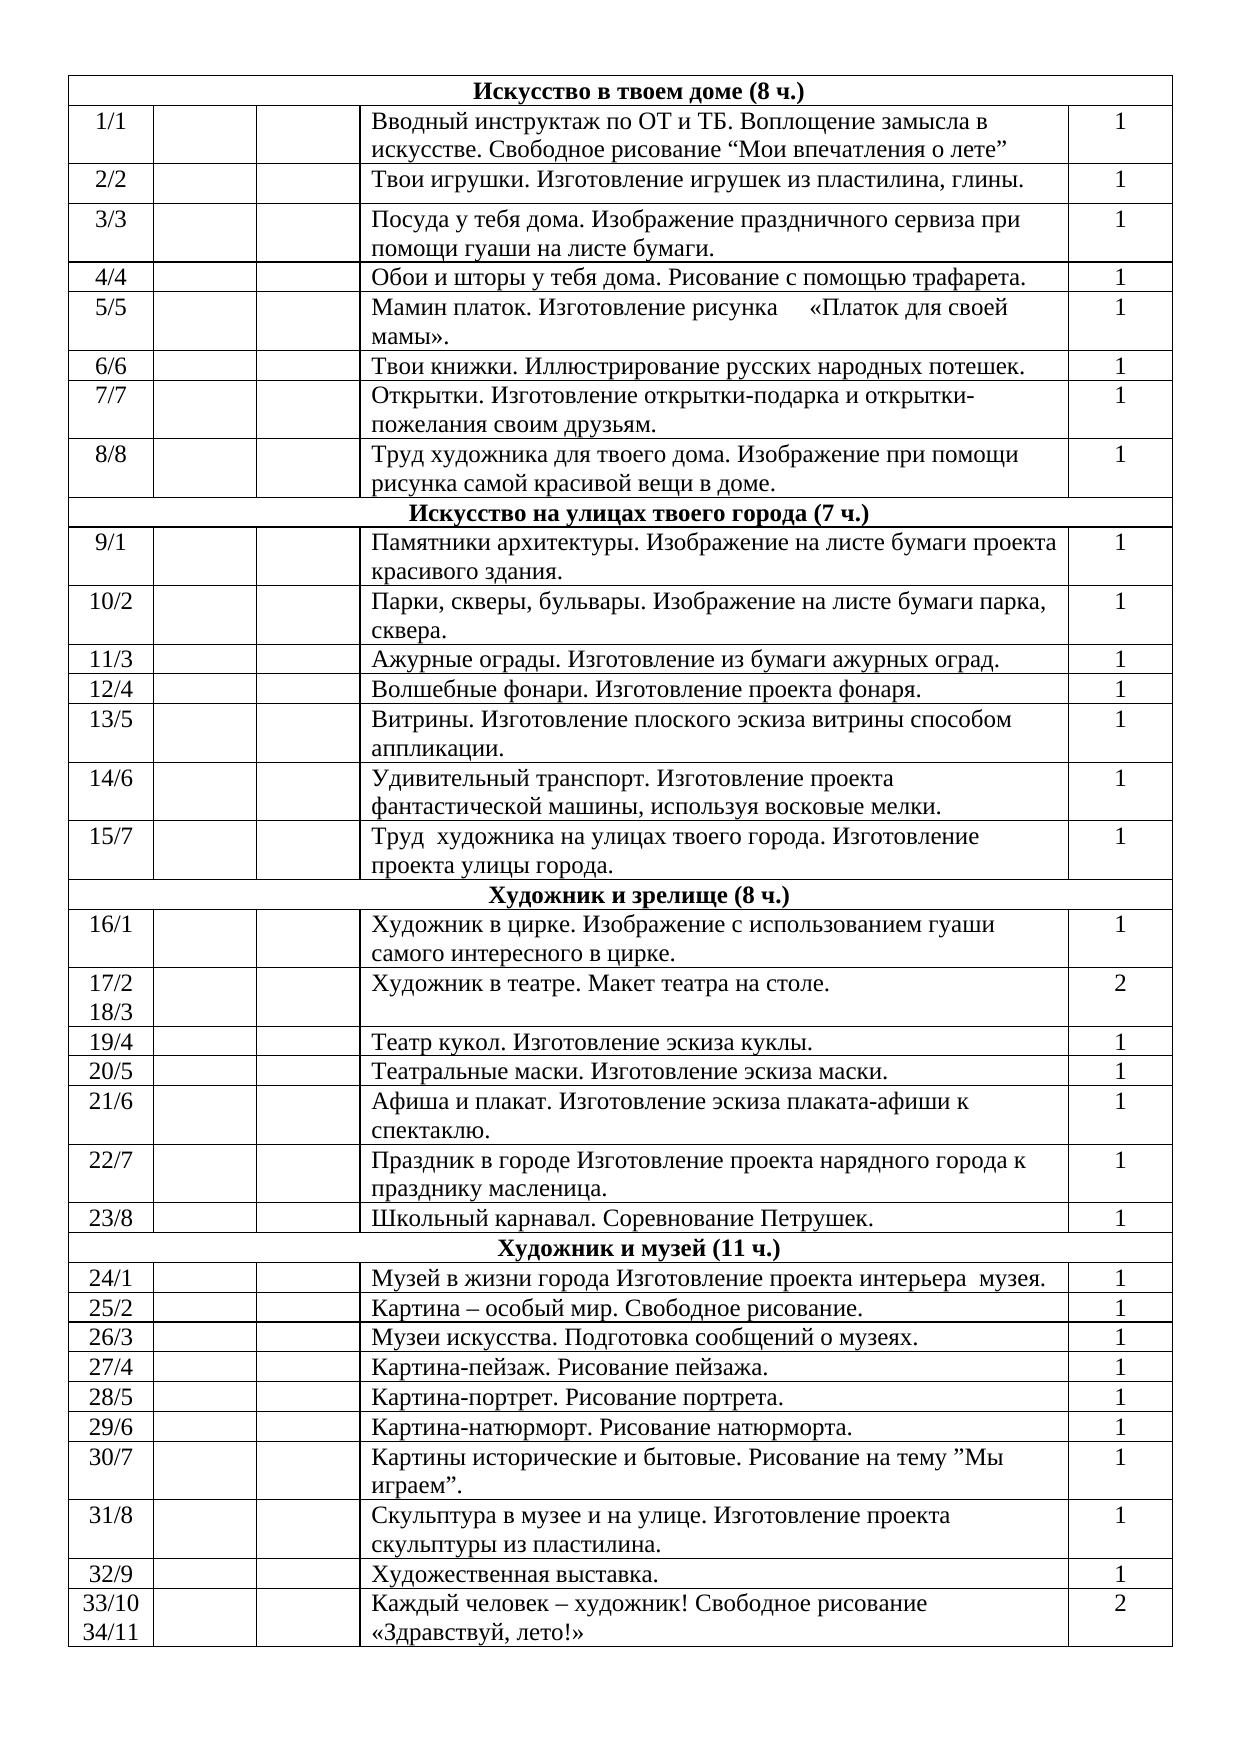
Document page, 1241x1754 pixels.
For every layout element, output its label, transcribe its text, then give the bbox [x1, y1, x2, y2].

table_cell [257, 1263, 359, 1292]
table_cell Удивительный транспорт. Изготовление проекта фантастической машины, используя восковые мелки. [361, 763, 1068, 820]
table_cell [154, 1145, 256, 1202]
table_cell Волшебные фонари. Изготовление проекта фонаря. [361, 674, 1068, 703]
table_cell [154, 1352, 256, 1381]
table_cell Художник в театре. Макет театра на столе. [361, 968, 1068, 1026]
table_cell 1 [1069, 910, 1172, 967]
table_cell Твои игрушки. Изготовление игрушек из пластилина, глины. [361, 164, 1068, 203]
table_cell 1 [1069, 1263, 1172, 1292]
table_cell 20/5 [69, 1056, 153, 1085]
table_cell Обои и шторы у тебя дома. Рисование с помощью трафарета. [361, 263, 1068, 291]
table_cell 1 [1069, 1027, 1172, 1055]
table_cell [154, 910, 256, 967]
table_cell Вводный инструктаж по ОТ и ТБ. Воплощение замысла в искусстве. Свободное рисование “Мои впечатления о лете” [361, 106, 1068, 163]
table_cell [154, 1412, 256, 1441]
table_cell 1 [1069, 439, 1172, 497]
table_cell [257, 1293, 359, 1321]
table_cell Художественная выставка. [361, 1559, 1068, 1587]
table_cell [154, 351, 256, 379]
table_cell [154, 204, 256, 261]
table_cell [257, 1559, 359, 1587]
table_cell [257, 1323, 359, 1351]
table_cell [154, 1027, 256, 1055]
table_cell 1 [1069, 1412, 1172, 1441]
table_cell [257, 1442, 359, 1499]
table_cell Искусство в твоем доме (8 ч.) [69, 76, 1172, 105]
table_cell 16/1 [69, 910, 153, 967]
table_cell 2/2 [69, 164, 153, 203]
table_cell Скульптура в музее и на улице. Изготовление проекта скульптуры из пластилина. [361, 1500, 1068, 1558]
table_cell 1 [1069, 1500, 1172, 1558]
table_cell 1 [1069, 351, 1172, 379]
table_cell 1 [1069, 704, 1172, 762]
table_cell Художник в цирке. Изображение с использованием гуаши самого интересного в цирке. [361, 910, 1068, 967]
table_cell [154, 763, 256, 820]
table_cell [257, 1352, 359, 1381]
table_cell 1 [1069, 1382, 1172, 1411]
table_cell 3/3 [69, 204, 153, 261]
table_cell 1 [1069, 381, 1172, 438]
table_cell [257, 821, 359, 879]
table_cell [154, 674, 256, 703]
table_cell [154, 292, 256, 350]
table_cell Картина-натюрморт. Рисование натюрморта. [361, 1412, 1068, 1441]
table_cell 13/5 [69, 704, 153, 762]
table_cell 1 [1069, 1323, 1172, 1351]
table_cell [257, 1203, 359, 1232]
table_cell 14/6 [69, 763, 153, 820]
table_cell Ажурные ограды. Изготовление из бумаги ажурных оград. [361, 645, 1068, 673]
table_cell 2 [1069, 968, 1172, 1026]
table_cell [154, 528, 256, 585]
table_cell 11/3 [69, 645, 153, 673]
table_cell 28/5 [69, 1382, 153, 1411]
table_cell [257, 1500, 359, 1558]
table_cell Картины исторические и бытовые. Рисование на тему ”Мы играем”. [361, 1442, 1068, 1499]
table_cell Открытки. Изготовление открытки-подарка и открытки-пожелания своим друзьям. [361, 381, 1068, 438]
table_cell [154, 106, 256, 163]
table_cell [154, 1263, 256, 1292]
table_cell [257, 1412, 359, 1441]
table_cell [154, 1056, 256, 1085]
table_cell 8/8 [69, 439, 153, 497]
table_cell 1 [1069, 1203, 1172, 1232]
table_cell 1 [1069, 821, 1172, 879]
table_cell Праздник в городе Изготовление проекта нарядного города к празднику масленица. [361, 1145, 1068, 1202]
table_cell [154, 1559, 256, 1587]
table_cell [257, 106, 359, 163]
table_cell 1 [1069, 1056, 1172, 1085]
table_cell [257, 381, 359, 438]
table_cell 1 [1069, 586, 1172, 643]
table_cell [257, 439, 359, 497]
table_cell Парки, скверы, бульвары. Изображение на листе бумаги парка, сквера. [361, 586, 1068, 643]
table_cell 1 [1069, 763, 1172, 820]
table_cell 24/1 [69, 1263, 153, 1292]
table_cell [257, 204, 359, 261]
table_cell [257, 968, 359, 1026]
table_cell 4/4 [69, 263, 153, 291]
table_cell 10/2 [69, 586, 153, 643]
table_cell 1 [1069, 1559, 1172, 1587]
table_cell [154, 821, 256, 879]
table_cell 12/4 [69, 674, 153, 703]
table_cell Труд художника на улицах твоего города. Изготовление проекта улицы города. [361, 821, 1068, 879]
table_cell Труд художника для твоего дома. Изображение при помощи рисунка самой красивой вещи в доме. [361, 439, 1068, 497]
table_cell 6/6 [69, 351, 153, 379]
table_cell 33/10 34/11 [69, 1589, 153, 1646]
table_cell [154, 263, 256, 291]
table_cell [154, 1589, 256, 1646]
table_cell Искусство на улицах твоего города (7 ч.) [69, 498, 1172, 526]
table_cell Музеи искусства. Подготовка сообщений о музеях. [361, 1323, 1068, 1351]
table_cell 22/7 [69, 1145, 153, 1202]
table_cell 7/7 [69, 381, 153, 438]
table_cell [154, 1203, 256, 1232]
table_cell Посуда у тебя дома. Изображение праздничного сервиза при помощи гуаши на листе бумаги. [361, 204, 1068, 261]
table_cell [257, 1086, 359, 1144]
table_cell 15/7 [69, 821, 153, 879]
table_cell 17/2 18/3 [69, 968, 153, 1026]
table_cell 26/3 [69, 1323, 153, 1351]
table_cell [257, 263, 359, 291]
table_cell [257, 292, 359, 350]
table_cell 19/4 [69, 1027, 153, 1055]
table_cell 29/6 [69, 1412, 153, 1441]
table_cell Картина-пейзаж. Рисование пейзажа. [361, 1352, 1068, 1381]
table_cell 1 [1069, 645, 1172, 673]
table_cell [257, 1382, 359, 1411]
table_cell Картина – особый мир. Свободное рисование. [361, 1293, 1068, 1321]
table_cell 1 [1069, 292, 1172, 350]
table_cell [257, 1589, 359, 1646]
table_cell [154, 704, 256, 762]
table_cell [154, 439, 256, 497]
table_cell 21/6 [69, 1086, 153, 1144]
table_cell 1 [1069, 204, 1172, 261]
table_cell [257, 528, 359, 585]
table_cell 1 [1069, 1293, 1172, 1321]
table_cell 5/5 [69, 292, 153, 350]
table_cell [154, 1442, 256, 1499]
table_cell Театральные маски. Изготовление эскиза маски. [361, 1056, 1068, 1085]
table_cell [154, 381, 256, 438]
table_cell 31/8 [69, 1500, 153, 1558]
table_cell Школьный карнавал. Соревнование Петрушек. [361, 1203, 1068, 1232]
table_cell 1 [1069, 674, 1172, 703]
table_cell [154, 1323, 256, 1351]
table_cell 30/7 [69, 1442, 153, 1499]
table_cell [154, 1500, 256, 1558]
table_cell [257, 1027, 359, 1055]
table_cell Афиша и плакат. Изготовление эскиза плаката-афиши к спектаклю. [361, 1086, 1068, 1144]
table_cell Художник и музей (11 ч.) [69, 1233, 1172, 1262]
table_cell Художник и зрелище (8 ч.) [69, 880, 1172, 908]
table_cell Твои книжки. Иллюстрирование русских народных потешек. [361, 351, 1068, 379]
table_cell 9/1 [69, 528, 153, 585]
table_cell [154, 164, 256, 203]
table_cell Мамин платок. Изготовление рисунка «Платок для своей мамы». [361, 292, 1068, 350]
table_cell 25/2 [69, 1293, 153, 1321]
table_cell [154, 1086, 256, 1144]
table_cell 1 [1069, 164, 1172, 203]
table_cell [154, 1382, 256, 1411]
table_cell [257, 763, 359, 820]
table_cell [257, 351, 359, 379]
table_cell [154, 645, 256, 673]
table_cell [257, 1056, 359, 1085]
table_cell 1 [1069, 1442, 1172, 1499]
table_cell [257, 910, 359, 967]
table_cell [154, 1293, 256, 1321]
table_cell 1 [1069, 1086, 1172, 1144]
table_cell [257, 674, 359, 703]
table_cell 1 [1069, 106, 1172, 163]
table_cell [154, 968, 256, 1026]
table_cell [257, 1145, 359, 1202]
table_cell 1/1 [69, 106, 153, 163]
table_cell Каждый человек – художник! Свободное рисование «Здравствуй, лето!» [361, 1589, 1068, 1646]
table_cell 1 [1069, 1352, 1172, 1381]
table_cell Музей в жизни города Изготовление проекта интерьера музея. [361, 1263, 1068, 1292]
table_cell Театр кукол. Изготовление эскиза куклы. [361, 1027, 1068, 1055]
table_cell 2 [1069, 1589, 1172, 1646]
table_cell Картина-портрет. Рисование портрета. [361, 1382, 1068, 1411]
table_cell [257, 586, 359, 643]
table_cell 1 [1069, 528, 1172, 585]
table_cell [257, 164, 359, 203]
table_cell 1 [1069, 263, 1172, 291]
table_cell 1 [1069, 1145, 1172, 1202]
table_cell 23/8 [69, 1203, 153, 1232]
table_cell Памятники архитектуры. Изображение на листе бумаги проекта красивого здания. [361, 528, 1068, 585]
table_cell [257, 704, 359, 762]
table_cell 27/4 [69, 1352, 153, 1381]
table_cell Витрины. Изготовление плоского эскиза витрины способом аппликации. [361, 704, 1068, 762]
table_cell [154, 586, 256, 643]
table_cell 32/9 [69, 1559, 153, 1587]
table_cell [257, 645, 359, 673]
